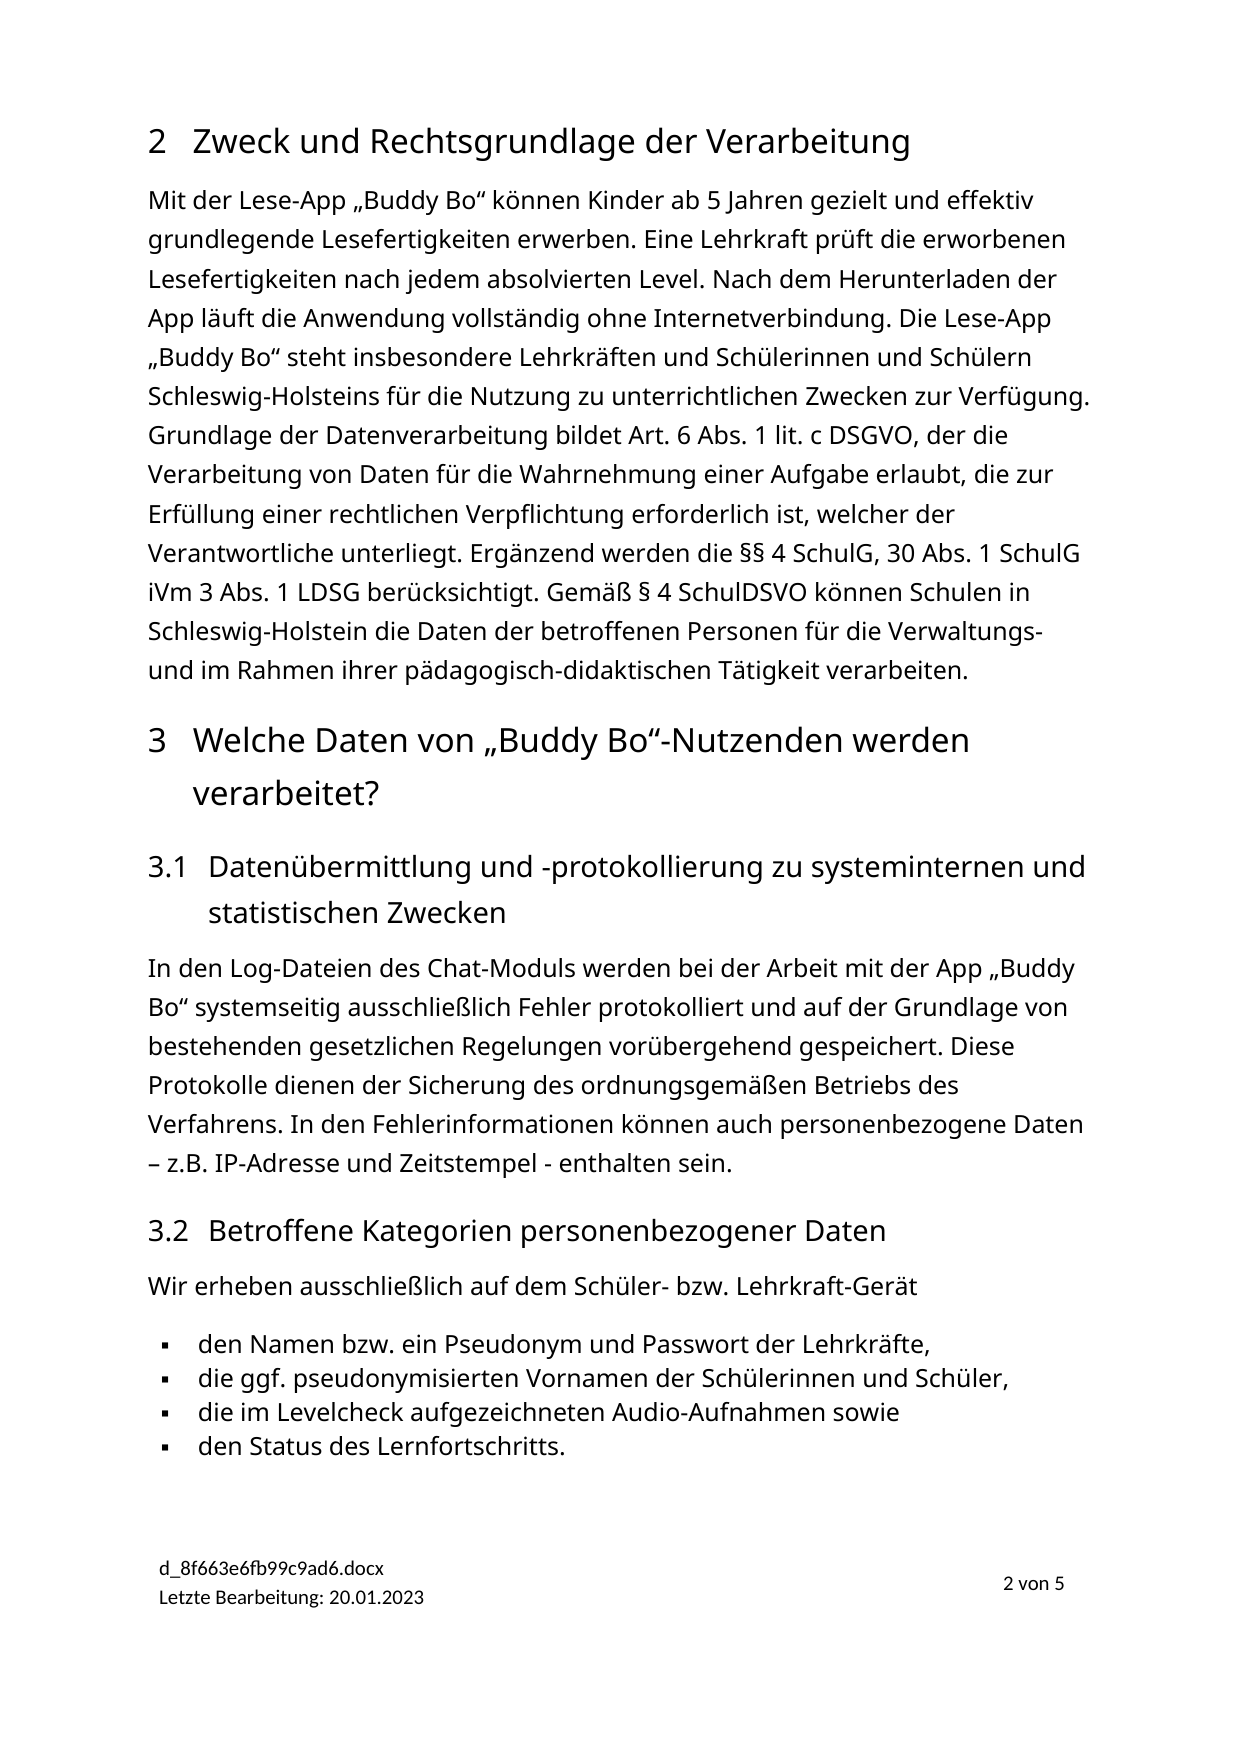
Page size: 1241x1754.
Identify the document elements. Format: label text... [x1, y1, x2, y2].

subtitle Datenübermittlung und -protokollierung zu systeminternen und statistischen Zwecken [148, 846, 1093, 932]
text Mit der Lese-App „Buddy Bo“ können Kinder ab 5 Jahren gezielt und effektiv grundlegende Lesefertigkeiten erwerben. Eine Lehrkraft prüft die erworbenen Lesefertigkeiten nach jedem absolvierten Level. Nach dem Herunterladen der App läuft die Anwendung vollständig ohne Internetverbindung. Die Lese-App „Buddy Bo“ steht insbesondere Lehrkräften und Schülerinnen und Schülern Schleswig-Holsteins für die Nutzung zu unterrichtlichen Zwecken zur Verfügung. Grundlage der Datenverarbeitung bildet Art. 6 Abs. 1 lit. c DSGVO, der die Verarbeitung von Daten für die Wahrnehmung einer Aufgabe erlaubt, die zur Erfüllung einer rechtlichen Verpflichtung erforderlich ist, welcher der Verantwortliche unterliegt. Ergänzend werden die §§ 4 SchulG, 30 Abs. 1 SchulG iVm 3 Abs. 1 LDSG berücksichtigt. Gemäß § 4 SchulDSVO können Schulen in Schleswig-Holstein die Daten der betroffenen Personen für die Verwaltungs- und im Rahmen ihrer pädagogisch-didaktischen Tätigkeit verarbeiten. [148, 183, 1093, 687]
list den Namen bzw. ein Pseudonym und Passwort der Lehrkräfte, [160, 1326, 1093, 1360]
subtitle Welche Daten von „Buddy Bo“-Nutzenden werden verarbeitet? [148, 717, 1093, 815]
subtitle Betroffene Kategorien personenbezogener Daten [148, 1210, 1093, 1250]
list die ggf. pseudonymisierten Vornamen der Schülerinnen und Schüler, [160, 1360, 1093, 1394]
text Wir erheben ausschließlich auf dem Schüler- bzw. Lehrkraft-Gerät [148, 1268, 1093, 1302]
text In den Log-Dateien des Chat-Moduls werden bei der Arbeit mit der App „Buddy Bo“ systemseitig ausschließlich Fehler protokolliert und auf der Grundlage von bestehenden gesetzlichen Regelungen vorübergehend gespeichert. Diese Protokolle dienen der Sicherung des ordnungsgemäßen Betriebs des Verfahrens. In den Fehlerinformationen können auch personenbezogene Daten – z.B. IP-Adresse und Zeitstempel - enthalten sein. [148, 950, 1093, 1180]
list die im Levelcheck aufgezeichneten Audio-Aufnahmen sowie [160, 1394, 1093, 1428]
list den Status des Lernfortschritts. [160, 1428, 1093, 1462]
subtitle Zweck und Rechtsgrundlage der Verarbeitung [148, 118, 1093, 164]
